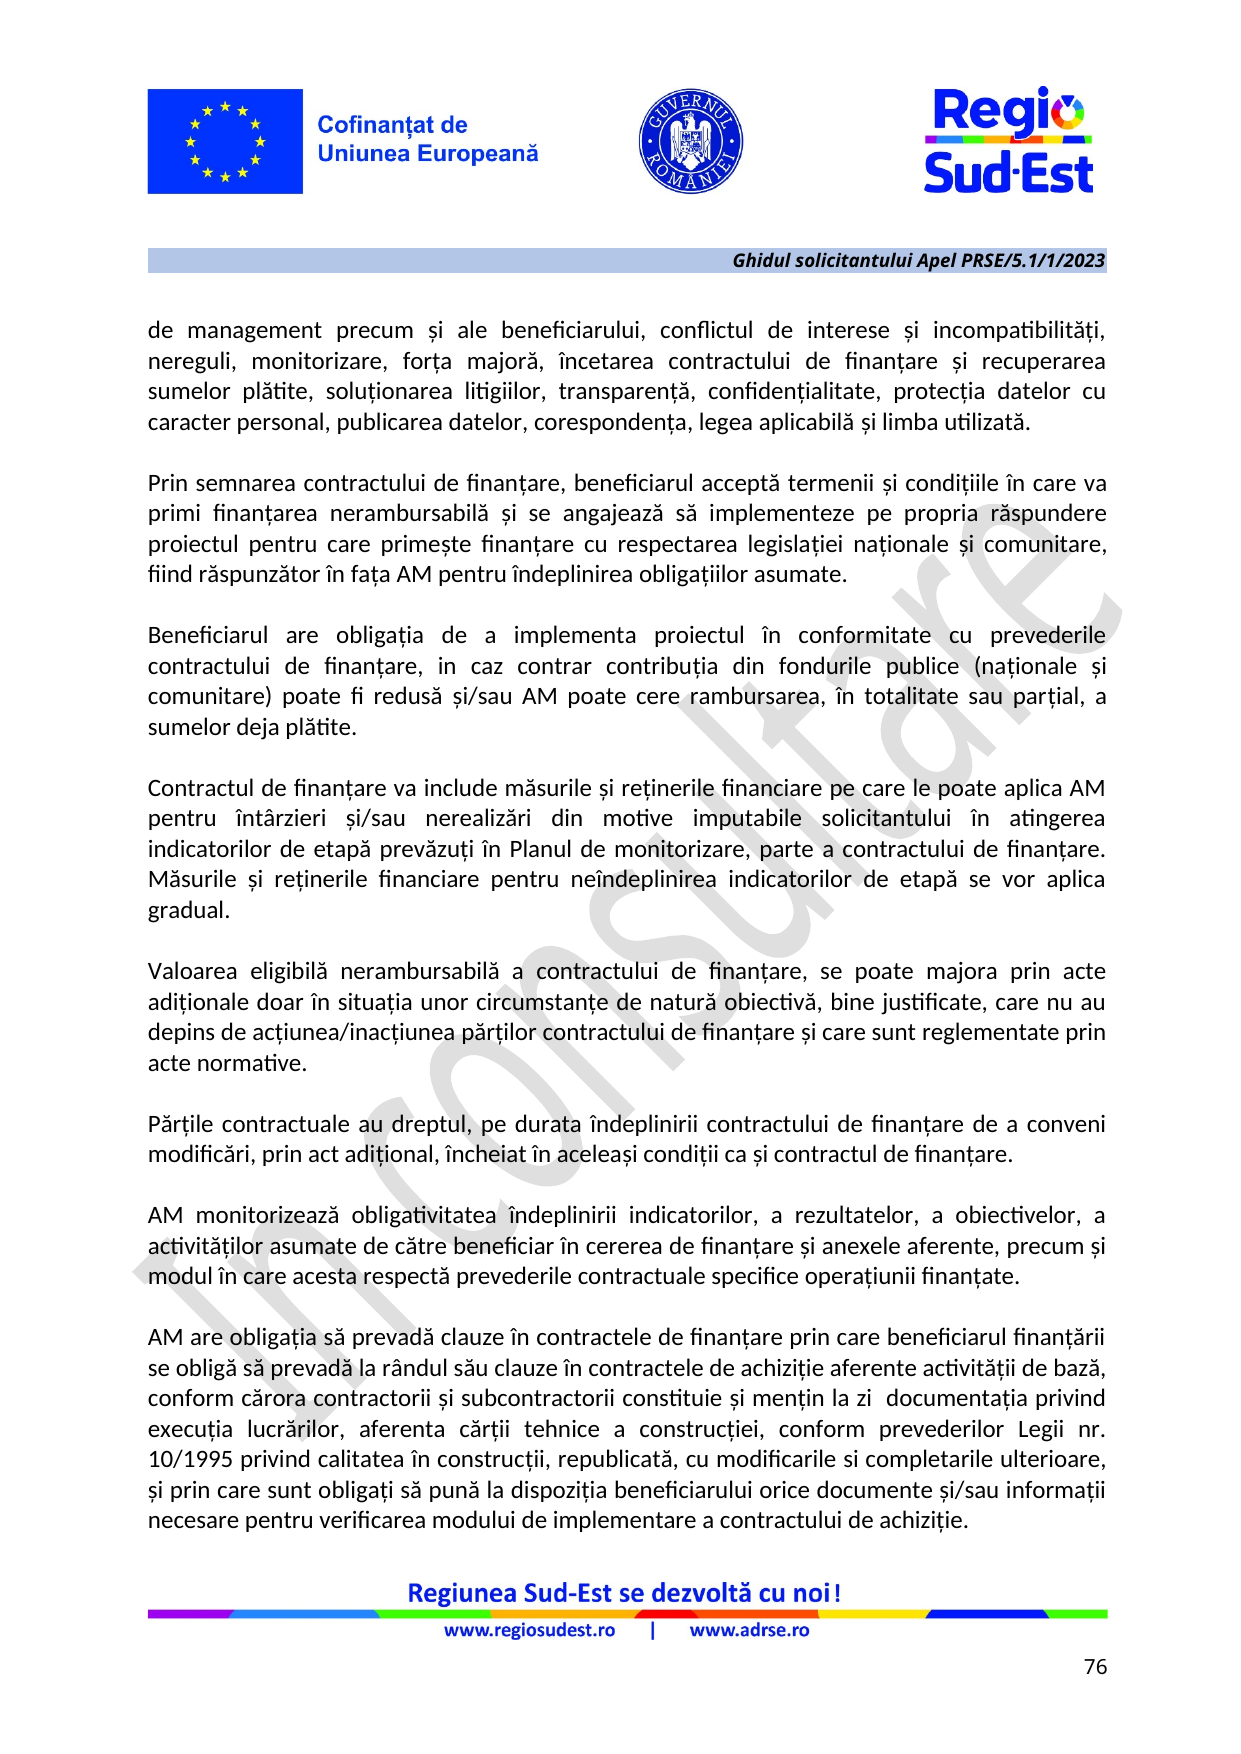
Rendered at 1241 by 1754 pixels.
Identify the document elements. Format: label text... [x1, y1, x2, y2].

picture [147, 1582, 1108, 1640]
text AM are obligația să prevadă clauze în contractele de finanțare prin care beneficiarul finanțării se obligă să prevadă la rândul său clauze în contractele de achiziție aferente activității de bază, conform cărora contractorii și subcontractorii constituie și mențin la zi documentația privind execuţia lucrărilor, aferenta cărții tehnice a construcției, conform prevederilor Legii nr. 10/1995 privind calitatea în construcţii, republicată, cu modificarile si completarile ulterioare, și prin care sunt obligați să pună la dispoziția beneficiarului orice documente și/sau informații necesare pentru verificarea modului de implementare a contractului de achiziție. [148, 1321, 1107, 1535]
text Contractul de finanțare va include măsurile și reținerile financiare pe care le poate aplica AM pentru întârzieri și/sau nerealizări din motive imputabile solicitantului în atingerea indicatorilor de etapă prevăzuți în Planul de monitorizare, parte a contractului de finanțare. Măsurile și reținerile financiare pentru neîndeplinirea indicatorilor de etapă se vor aplica gradual. [148, 772, 1107, 925]
text Beneficiarul are obligaţia de a implementa proiectul în conformitate cu prevederile contractului de finanţare, in caz contrar contribuţia din fondurile publice (naţionale şi comunitare) poate fi redusă şi/sau AM poate cere rambursarea, în totalitate sau parţial, a sumelor deja plătite. [148, 619, 1107, 742]
text Valoarea eligibilă nerambursabilă a contractului de finanțare, se poate majora prin acte adiționale doar în situația unor circumstanțe de natură obiectivă, bine justificate, care nu au depins de acțiunea/inacțiunea părților contractului de finanțare și care sunt reglementate prin acte normative. [148, 955, 1107, 1077]
picture [147, 86, 1093, 195]
text Prin semnarea contractului de finanţare, beneficiarul acceptă termenii şi condiţiile în care va primi finanţarea nerambursabilă şi se angajează să implementeze pe propria răspundere proiectul pentru care primeşte finanţare cu respectarea legislaţiei naţionale şi comunitare, fiind răspunzător în faţa AM pentru îndeplinirea obligaţiilor asumate. [148, 467, 1107, 589]
text Părțile contractuale au dreptul, pe durata îndeplinirii contractului de finanțare de a conveni modificări, prin act adiţional, încheiat în aceleaşi condiţii ca şi contractul de finanțare. [148, 1108, 1107, 1169]
text AM monitorizează obligativitatea îndeplinirii indicatorilor, a rezultatelor, a obiectivelor, a activităților asumate de către beneficiar în cererea de finanțare și anexele aferente, precum și modul în care acesta respectă prevederile contractuale specifice operațiunii finanțate. [148, 1199, 1107, 1291]
